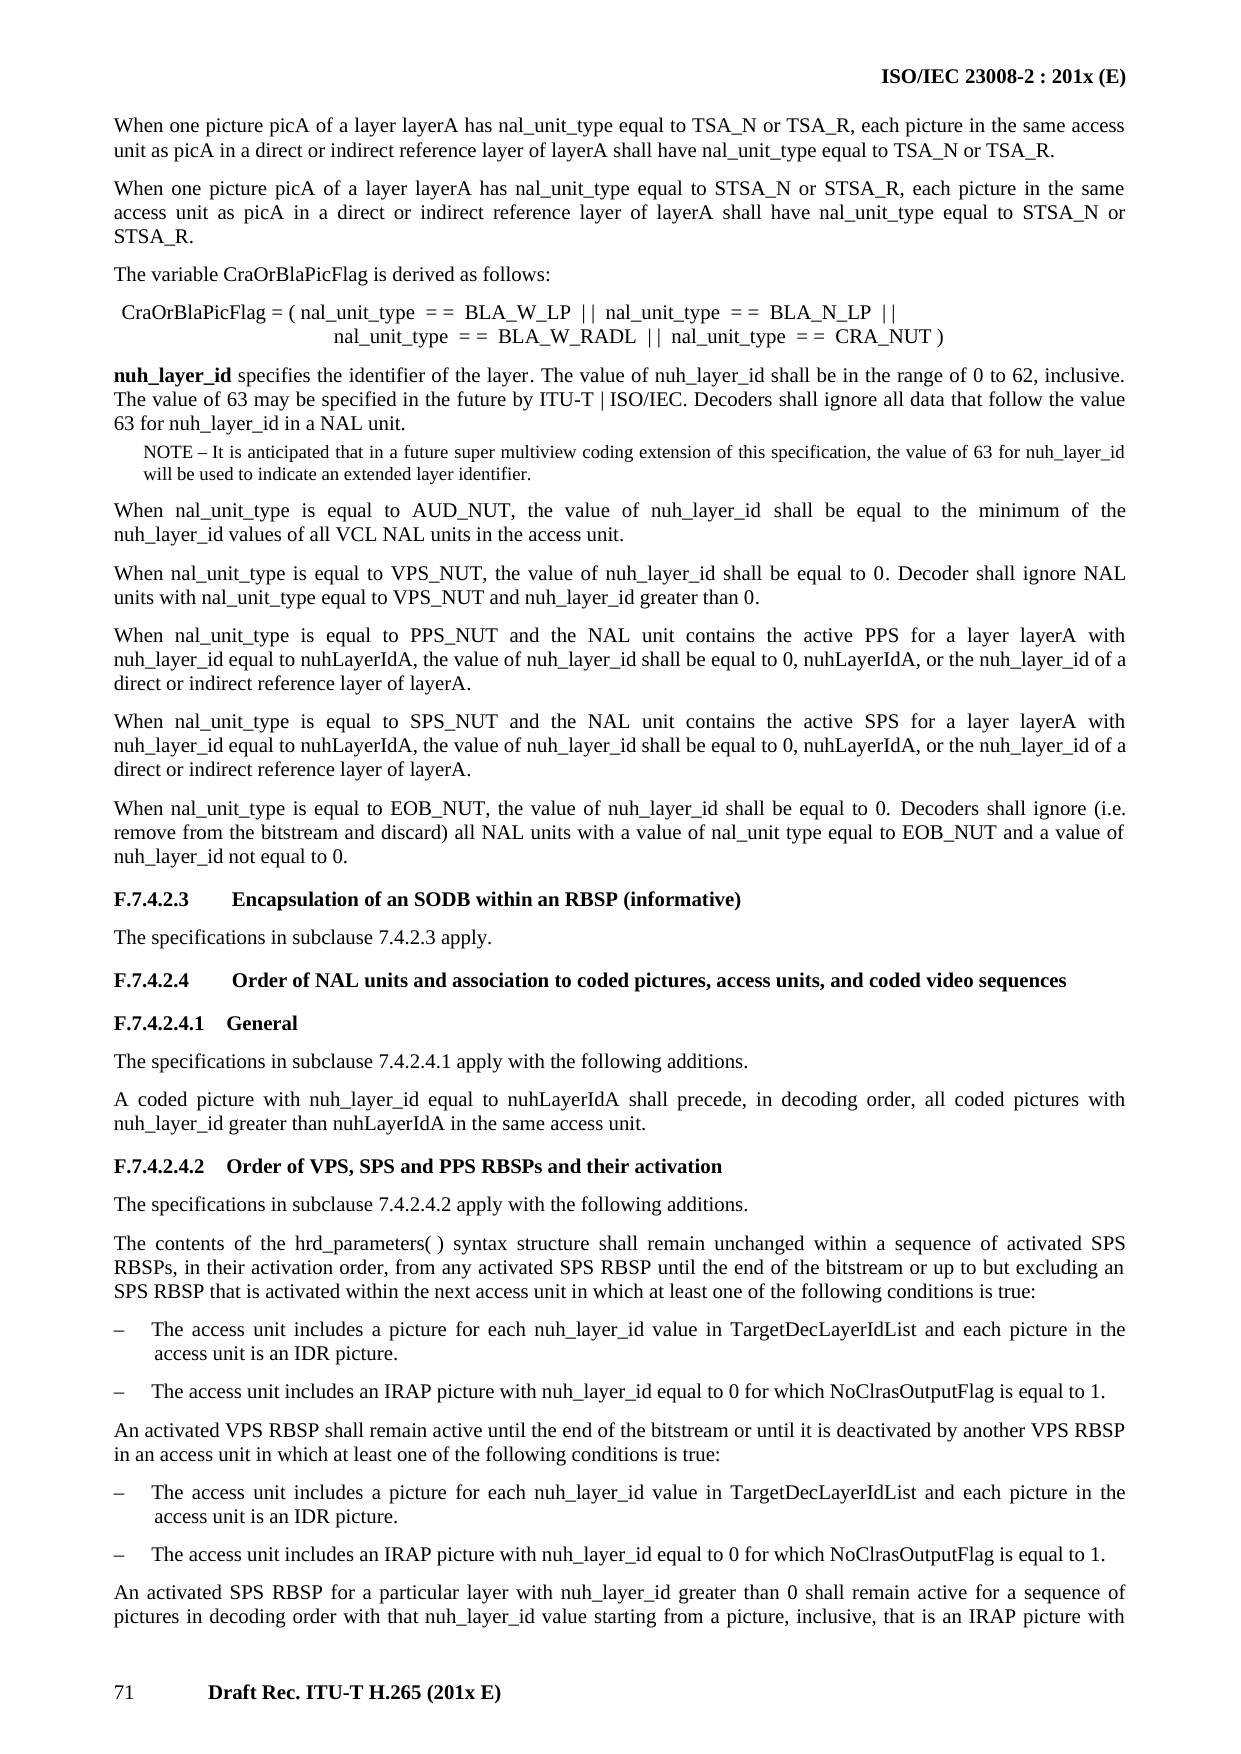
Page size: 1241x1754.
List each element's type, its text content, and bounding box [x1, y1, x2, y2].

list The access unit includes a picture for each nuh_layer_id value in TargetDecLayerIdList and each picture in the access unit is an IDR picture. [113, 1317, 1127, 1365]
list When nal_unit_type is equal to SPS_NUT and the NAL unit contains the active SPS for a layer layerA with nuh_layer_id equal to nuhLayerIdA, the value of nuh_layer_id shall be equal to 0, nuhLayerIdA, or the nuh_layer_id of a direct or indirect reference layer of layerA. [113, 709, 1127, 781]
text When nal_unit_type is equal to EOB_NUT, the value of nuh_layer_id shall be equal to 0. Decoders shall ignore (i.e. remove from the bitstream and discard) all NAL units with a value of nal_unit type equal to EOB_NUT and a value of nuh_layer_id not equal to 0. [113, 796, 1127, 868]
list Order of NAL units and association to coded pictures, access units, and coded video sequences [113, 968, 1127, 992]
text When nal_unit_type is equal to VPS_NUT, the value of nuh_layer_id shall be equal to 0. Decoder shall ignore NAL units with nal_unit_type equal to VPS_NUT and nuh_layer_id greater than 0. [113, 561, 1127, 609]
text An activated VPS RBSP shall remain active until the end of the bitstream or until it is deactivated by another VPS RBSP in an access unit in which at least one of the following conditions is true: [113, 1417, 1127, 1466]
list The access unit includes a picture for each nuh_layer_id value in TargetDecLayerIdList and each picture in the access unit is an IDR picture. [113, 1480, 1127, 1528]
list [113, 1580, 1127, 1628]
text When nal_unit_type is equal to AUD_NUT, the value of nuh_layer_id shall be equal to the minimum of the nuh_layer_id values of all VCL NAL units in the access unit. [113, 498, 1127, 546]
text nuh_layer_id specifies the identifier of the layer. The value of nuh_layer_id shall be in the range of 0 to 62, inclusive. The value of 63 may be specified in the future by ITU-T | ISO/IEC. Decoders shall ignore all data that follow the value 63 for nuh_layer_id in a NAL unit. [113, 363, 1127, 435]
list When nal_unit_type is equal to PPS_NUT and the NAL unit contains the active PPS for a layer layerA with nuh_layer_id equal to nuhLayerIdA, the value of nuh_layer_id shall be equal to 0, nuhLayerIdA, or the nuh_layer_id of a direct or indirect reference layer of layerA. [113, 623, 1127, 695]
list General [113, 1011, 1127, 1035]
list NOTE – It is anticipated that in a future super multiview coding extension of this specification, the value of 63 for nuh_layer_id will be used to indicate an extended layer identifier. [143, 441, 1127, 484]
list The access unit includes an IRAP picture with nuh_layer_id equal to 0 for which NoClrasOutputFlag is equal to 1. [113, 1542, 1127, 1566]
text A coded picture with nuh_layer_id equal to nuhLayerIdA shall precede, in decoding order, all coded pictures with nuh_layer_id greater than nuhLayerIdA in the same access unit. [113, 1087, 1127, 1135]
text CraOrBlaPicFlag = ( nal_unit_type = = BLA_W_LP | | nal_unit_type = = BLA_N_LP | | nal_unit_type = = BLA_W_RADL | | nal_unit_type = = CRA_NUT ) [121, 300, 1127, 348]
text The specifications in subclause 7.4.2.4.2 apply with the following additions. [113, 1192, 1127, 1216]
list The access unit includes an IRAP picture with nuh_layer_id equal to 0 for which NoClrasOutputFlag is equal to 1. [113, 1379, 1127, 1403]
list Encapsulation of an SODB within an RBSP (informative) [113, 887, 1127, 911]
text The variable CraOrBlaPicFlag is derived as follows: [113, 262, 1127, 286]
text The specifications in subclause 7.4.2.4.1 apply with the following additions. [113, 1049, 1127, 1073]
list Order of VPS, SPS and PPS RBSPs and their activation [113, 1154, 1127, 1178]
text When one picture picA of a layer layerA has nal_unit_type equal to TSA_N or TSA_R, each picture in the same access unit as picA in a direct or indirect reference layer of layerA shall have nal_unit_type equal to TSA_N or TSA_R. [113, 113, 1127, 162]
text When one picture picA of a layer layerA has nal_unit_type equal to STSA_N or STSA_R, each picture in the same access unit as picA in a direct or indirect reference layer of layerA shall have nal_unit_type equal to STSA_N or STSA_R. [113, 176, 1127, 248]
text The specifications in subclause 7.4.2.3 apply. [113, 925, 1127, 949]
text The contents of the hrd_parameters( ) syntax structure shall remain unchanged within a sequence of activated SPS RBSPs, in their activation order, from any activated SPS RBSP until the end of the bitstream or up to but excluding an SPS RBSP that is activated within the next access unit in which at least one of the following conditions is true: [113, 1231, 1127, 1303]
